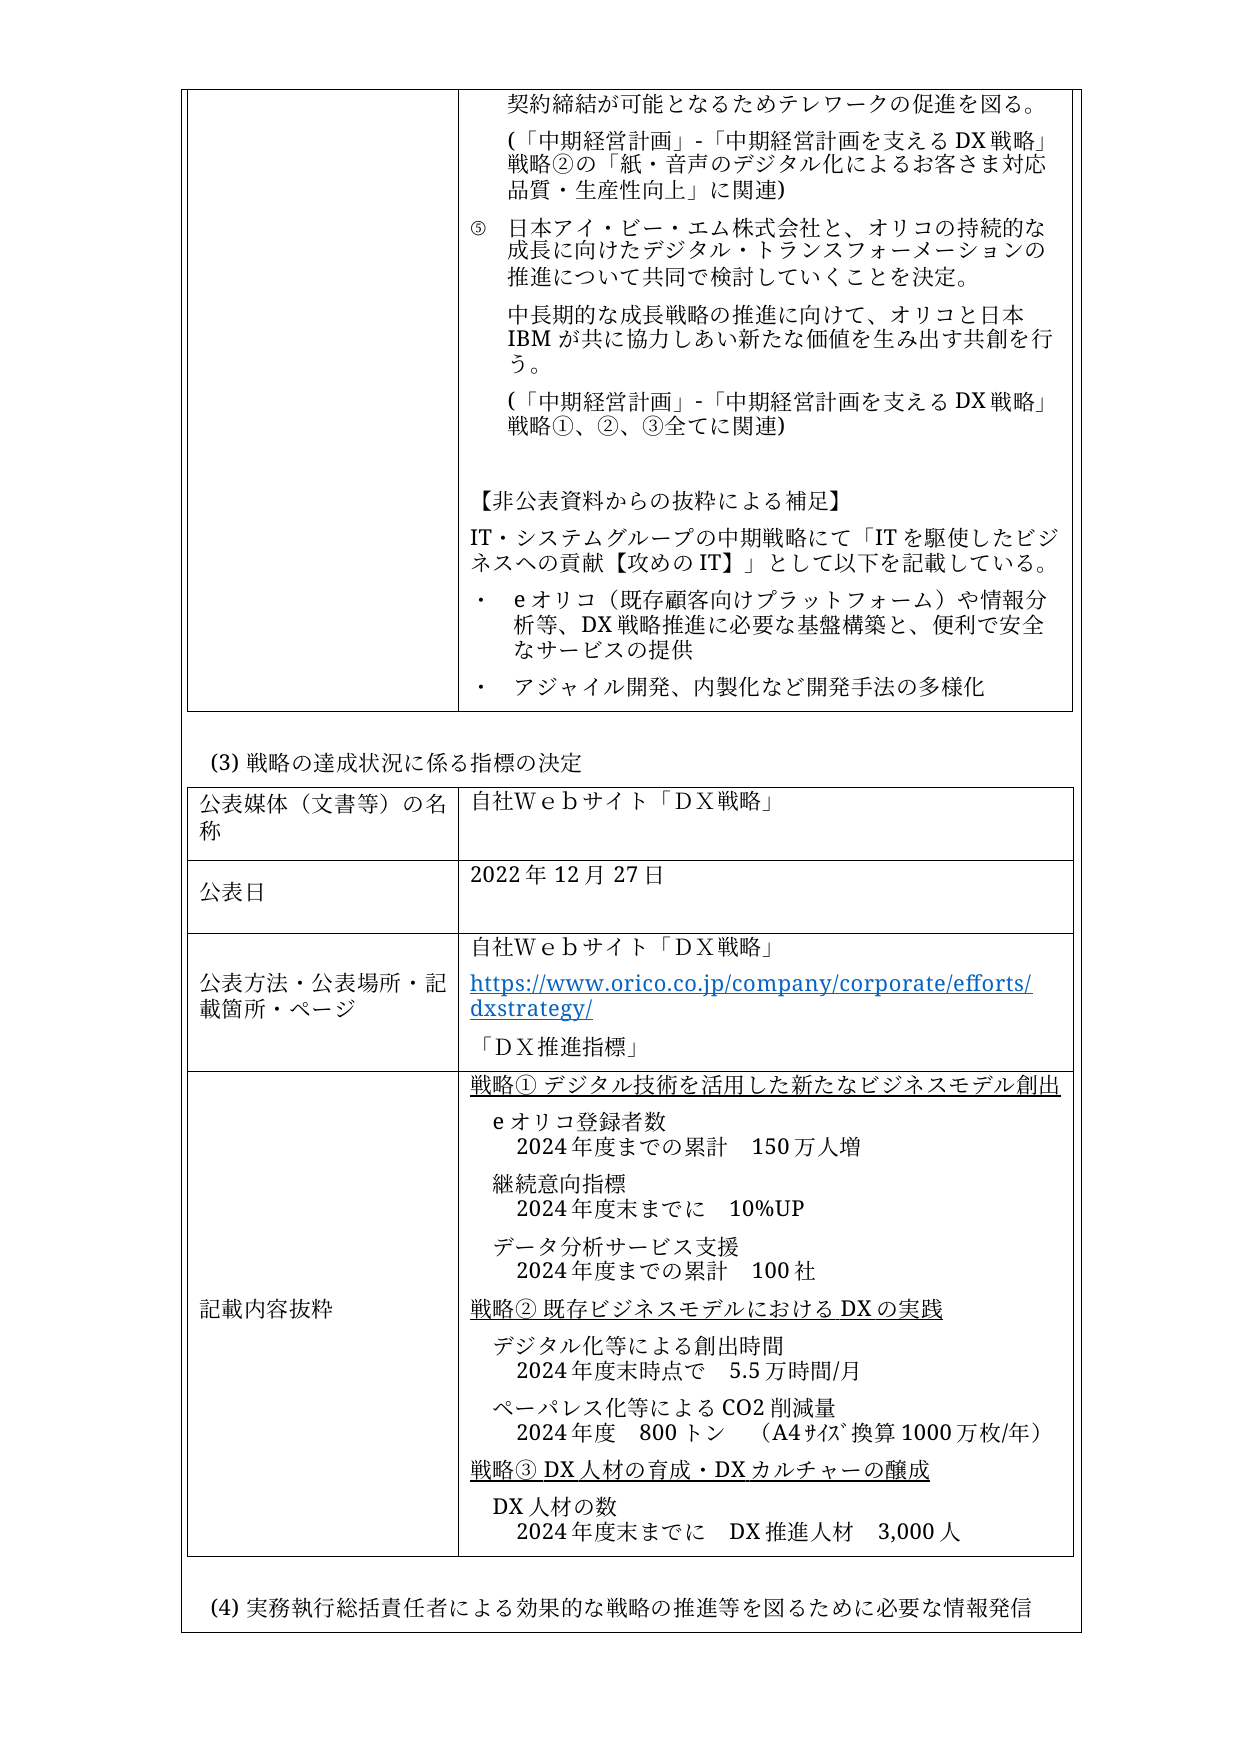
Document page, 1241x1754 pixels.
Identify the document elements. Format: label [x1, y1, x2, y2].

table_cell [182, 90, 1081, 1632]
